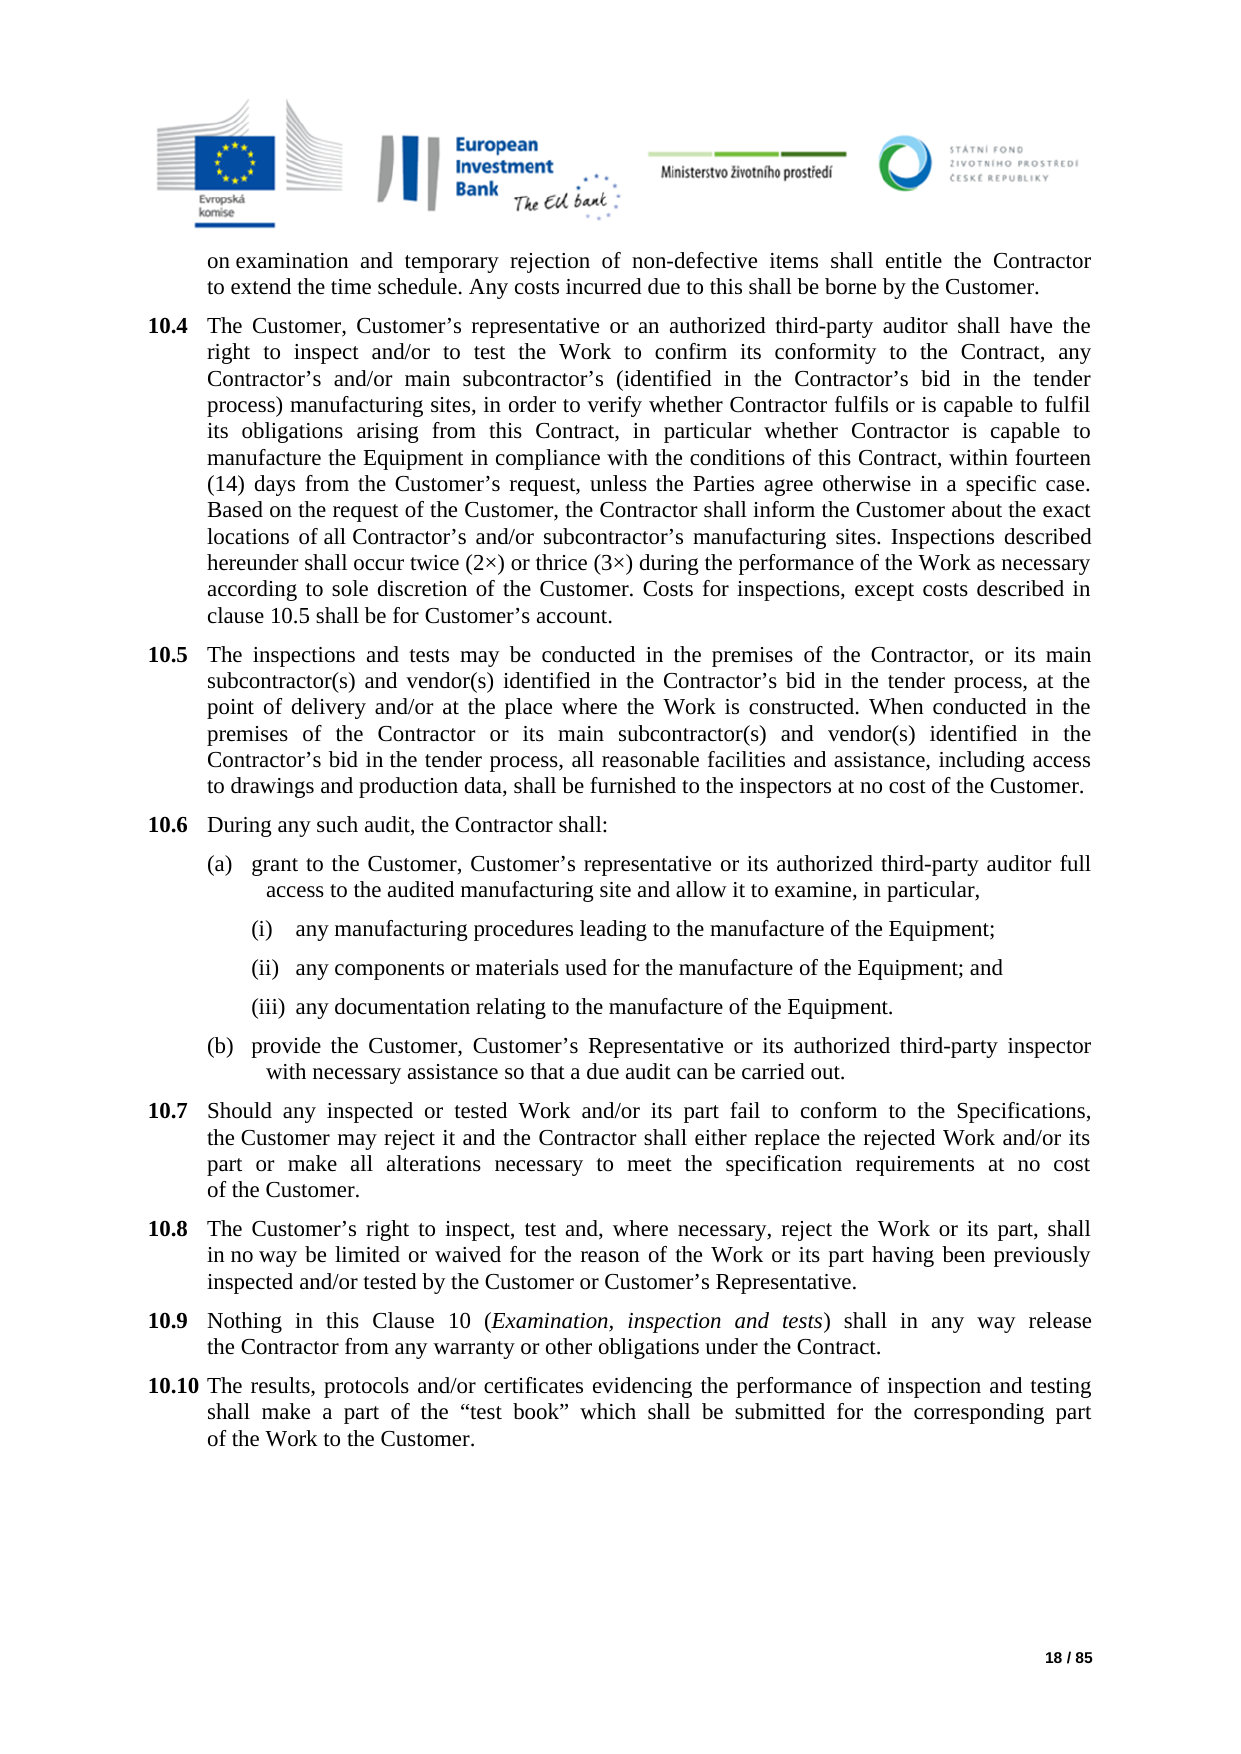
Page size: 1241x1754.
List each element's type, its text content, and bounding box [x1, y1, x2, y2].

picture [147, 87, 1093, 235]
text During any such audit, the Contractor shall: [148, 811, 1092, 838]
text The Customer’s right to inspect, test and, where necessary, reject the Work or its part, shall in no way be limited or waived for the reason of the Work or its part having been previously inspected and/or tested by the Customer or Customer’s Representative. [148, 1215, 1092, 1294]
text any manufacturing procedures leading to the manufacture of the Equipment; [251, 915, 1092, 942]
text The inspections and tests may be conducted in the premises of the Contractor, or its main subcontractor(s) and vendor(s) identified in the Contractor’s bid in the tender process, at the point of delivery and/or at the place where the Work is constructed. When conducted in the premises of the Contractor or its main subcontractor(s) and vendor(s) identified in the Contractor’s bid in the tender process, all reasonable facilities and assistance, including access to drawings and production data, shall be furnished to the inspectors at no cost of the Customer. [148, 641, 1092, 799]
text any documentation relating to the manufacture of the Equipment. [251, 993, 1092, 1019]
text The results, protocols and/or certificates evidencing the performance of inspection and testing shall make a part of the “test book” which shall be submitted for the corresponding part of the Work to the Customer. [148, 1372, 1092, 1451]
text Nothing in this Clause 10 (Examination, inspection and tests) shall in any way release the Contractor from any warranty or other obligations under the Contract. [148, 1307, 1092, 1359]
text provide the Customer, Customer’s Representative or its authorized third-party inspector with necessary assistance so that a due audit can be carried out. [207, 1032, 1092, 1085]
text any components or materials used for the manufacture of the Equipment; and [251, 954, 1092, 981]
text grant to the Customer, Customer’s representative or its authorized third-party auditor full access to the audited manufacturing site and allow it to examine, in particular, [207, 850, 1092, 903]
text The Customer, Customer’s representative or an authorized third-party auditor shall have the right to inspect and/or to test the Work to confirm its conformity to the Contract, any Contractor’s and/or main subcontractor’s (identified in the Contractor’s bid in the tender process) manufacturing sites, in order to verify whether Contractor fulfils or is capable to fulfil its obligations arising from this Contract, in particular whether Contractor is capable to manufacture the Equipment in compliance with the conditions of this Contract, within fourteen (14) days from the Customer’s request, unless the Parties agree otherwise in a specific case. Based on the request of the Customer, the Contractor shall inform the Customer about the exact locations of all Contractor’s and/or subcontractor’s manufacturing sites. Inspections described hereunder shall occur twice (2×) or thrice (3×) during the performance of the Work as necessary according to sole discretion of the Customer. Costs for inspections, except costs described in clause 10.5 shall be for Customer’s account. [148, 312, 1092, 628]
text Should any inspected or tested Work and/or its part fail to conform to the Specifications, the Customer may reject it and the Contractor shall either replace the rejected Work and/or its part or make all alterations necessary to meet the specification requirements at no cost of the Customer. [148, 1097, 1092, 1203]
